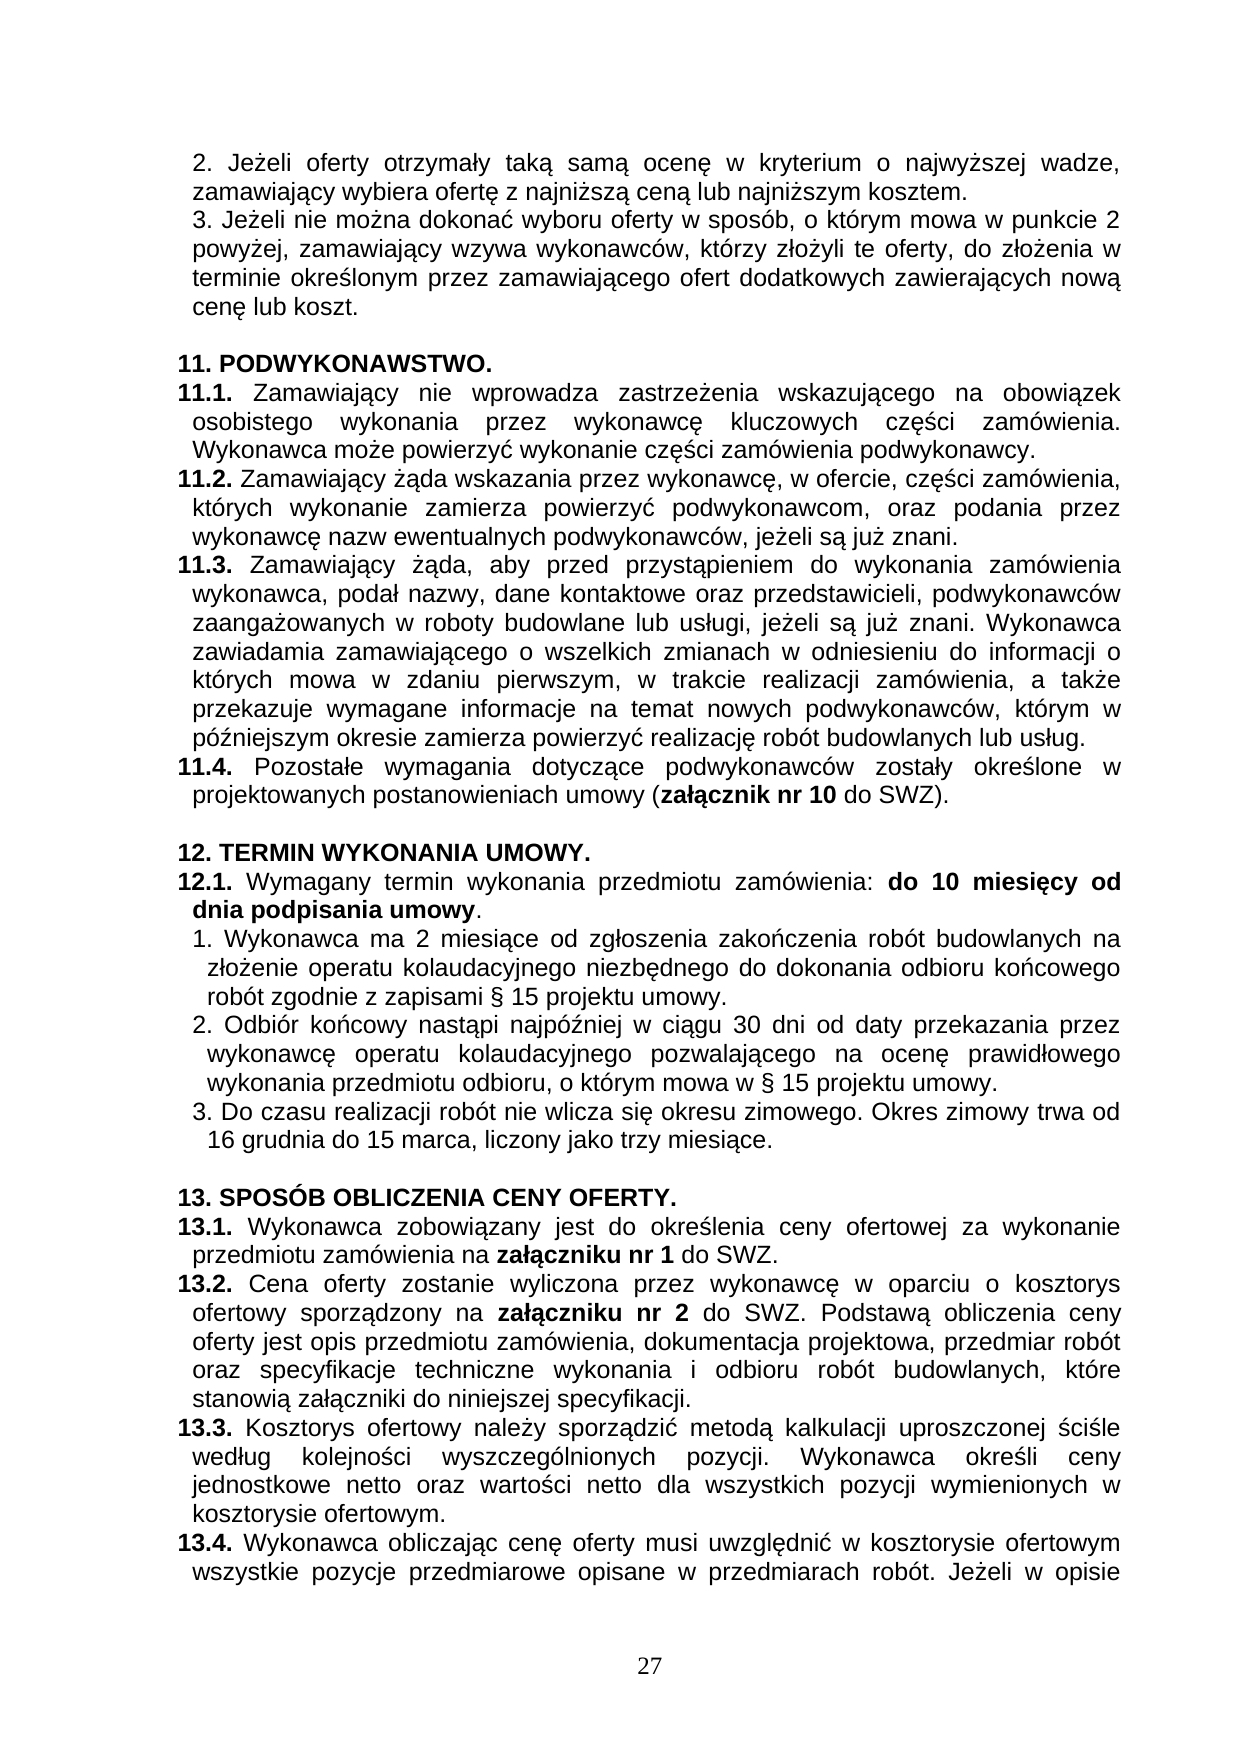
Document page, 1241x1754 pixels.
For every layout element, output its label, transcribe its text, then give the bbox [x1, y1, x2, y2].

text 11. PODWYKONAWSTWO. [177, 349, 1122, 378]
text 11.3. Zamawiający żąda, aby przed przystąpieniem do wykonania zamówienia wykonawca, podał nazwy, dane kontaktowe oraz przedstawicieli, podwykonawców zaangażowanych w roboty budowlane lub usługi, jeżeli są już znani. Wykonawca zawiadamia zamawiającego o wszelkich zmianach w odniesieniu do informacji o których mowa w zdaniu pierwszym, w trakcie realizacji zamówienia, a także przekazuje wymagane informacje na temat nowych podwykonawców, którym w późniejszym okresie zamierza powierzyć realizację robót budowlanych lub usług. [177, 550, 1122, 751]
text 2. Odbiór końcowy nastąpi najpóźniej w ciągu 30 dni od daty przekazania przez wykonawcę operatu kolaudacyjnego pozwalającego na ocenę prawidłowego wykonania przedmiotu odbioru, o którym mowa w § 15 projektu umowy. [192, 1010, 1122, 1096]
text 13. SPOSÓB OBLICZENIA CENY OFERTY. [177, 1183, 1122, 1211]
text 11.4. Pozostałe wymagania dotyczące podwykonawców zostały określone w projektowanych postanowieniach umowy (załącznik nr 10 do SWZ). [177, 751, 1122, 809]
text 1. Wykonawca ma 2 miesiące od zgłoszenia zakończenia robót budowlanych na złożenie operatu kolaudacyjnego niezbędnego do dokonania odbioru końcowego robót zgodnie z zapisami § 15 projektu umowy. [192, 924, 1122, 1010]
text 11.1. Zamawiający nie wprowadza zastrzeżenia wskazującego na obowiązek osobistego wykonania przez wykonawcę kluczowych części zamówienia. Wykonawca może powierzyć wykonanie części zamówienia podwykonawcy. [177, 378, 1122, 464]
text 2. Jeżeli oferty otrzymały taką samą ocenę w kryterium o najwyższej wadze, zamawiający wybiera ofertę z najniższą ceną lub najniższym kosztem. [192, 148, 1122, 205]
text 13.2. Cena oferty zostanie wyliczona przez wykonawcę w oparciu o kosztorys ofertowy sporządzony na załączniku nr 2 do SWZ. Podstawą obliczenia ceny oferty jest opis przedmiotu zamówienia, dokumentacja projektowa, przedmiar robót oraz specyfikacje techniczne wykonania i odbioru robót budowlanych, które stanowią załączniki do niniejszej specyfikacji. [177, 1269, 1122, 1413]
text 3. Do czasu realizacji robót nie wlicza się okresu zimowego. Okres zimowy trwa od 16 grudnia do 15 marca, liczony jako trzy miesiące. [192, 1096, 1122, 1154]
text 11.2. Zamawiający żąda wskazania przez wykonawcę, w ofercie, części zamówienia, których wykonanie zamierza powierzyć podwykonawcom, oraz podania przez wykonawcę nazw ewentualnych podwykonawców, jeżeli są już znani. [177, 464, 1122, 550]
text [177, 1528, 1122, 1585]
text 12. TERMIN WYKONANIA UMOWY. [177, 838, 1122, 866]
text 13.1. Wykonawca zobowiązany jest do określenia ceny ofertowej za wykonanie przedmiotu zamówienia na załączniku nr 1 do SWZ. [177, 1211, 1122, 1269]
text 3. Jeżeli nie można dokonać wyboru oferty w sposób, o którym mowa w punkcie 2 powyżej, zamawiający wzywa wykonawców, którzy złożyli te oferty, do złożenia w terminie określonym przez zamawiającego ofert dodatkowych zawierających nową cenę lub koszt. [192, 205, 1122, 320]
text 13.3. Kosztorys ofertowy należy sporządzić metodą kalkulacji uproszczonej ściśle według kolejności wyszczególnionych pozycji. Wykonawca określi ceny jednostkowe netto oraz wartości netto dla wszystkich pozycji wymienionych w kosztorysie ofertowym. [177, 1413, 1122, 1528]
text 12.1. Wymagany termin wykonania przedmiotu zamówienia: do 10 miesięcy od dnia podpisania umowy. [177, 866, 1122, 924]
